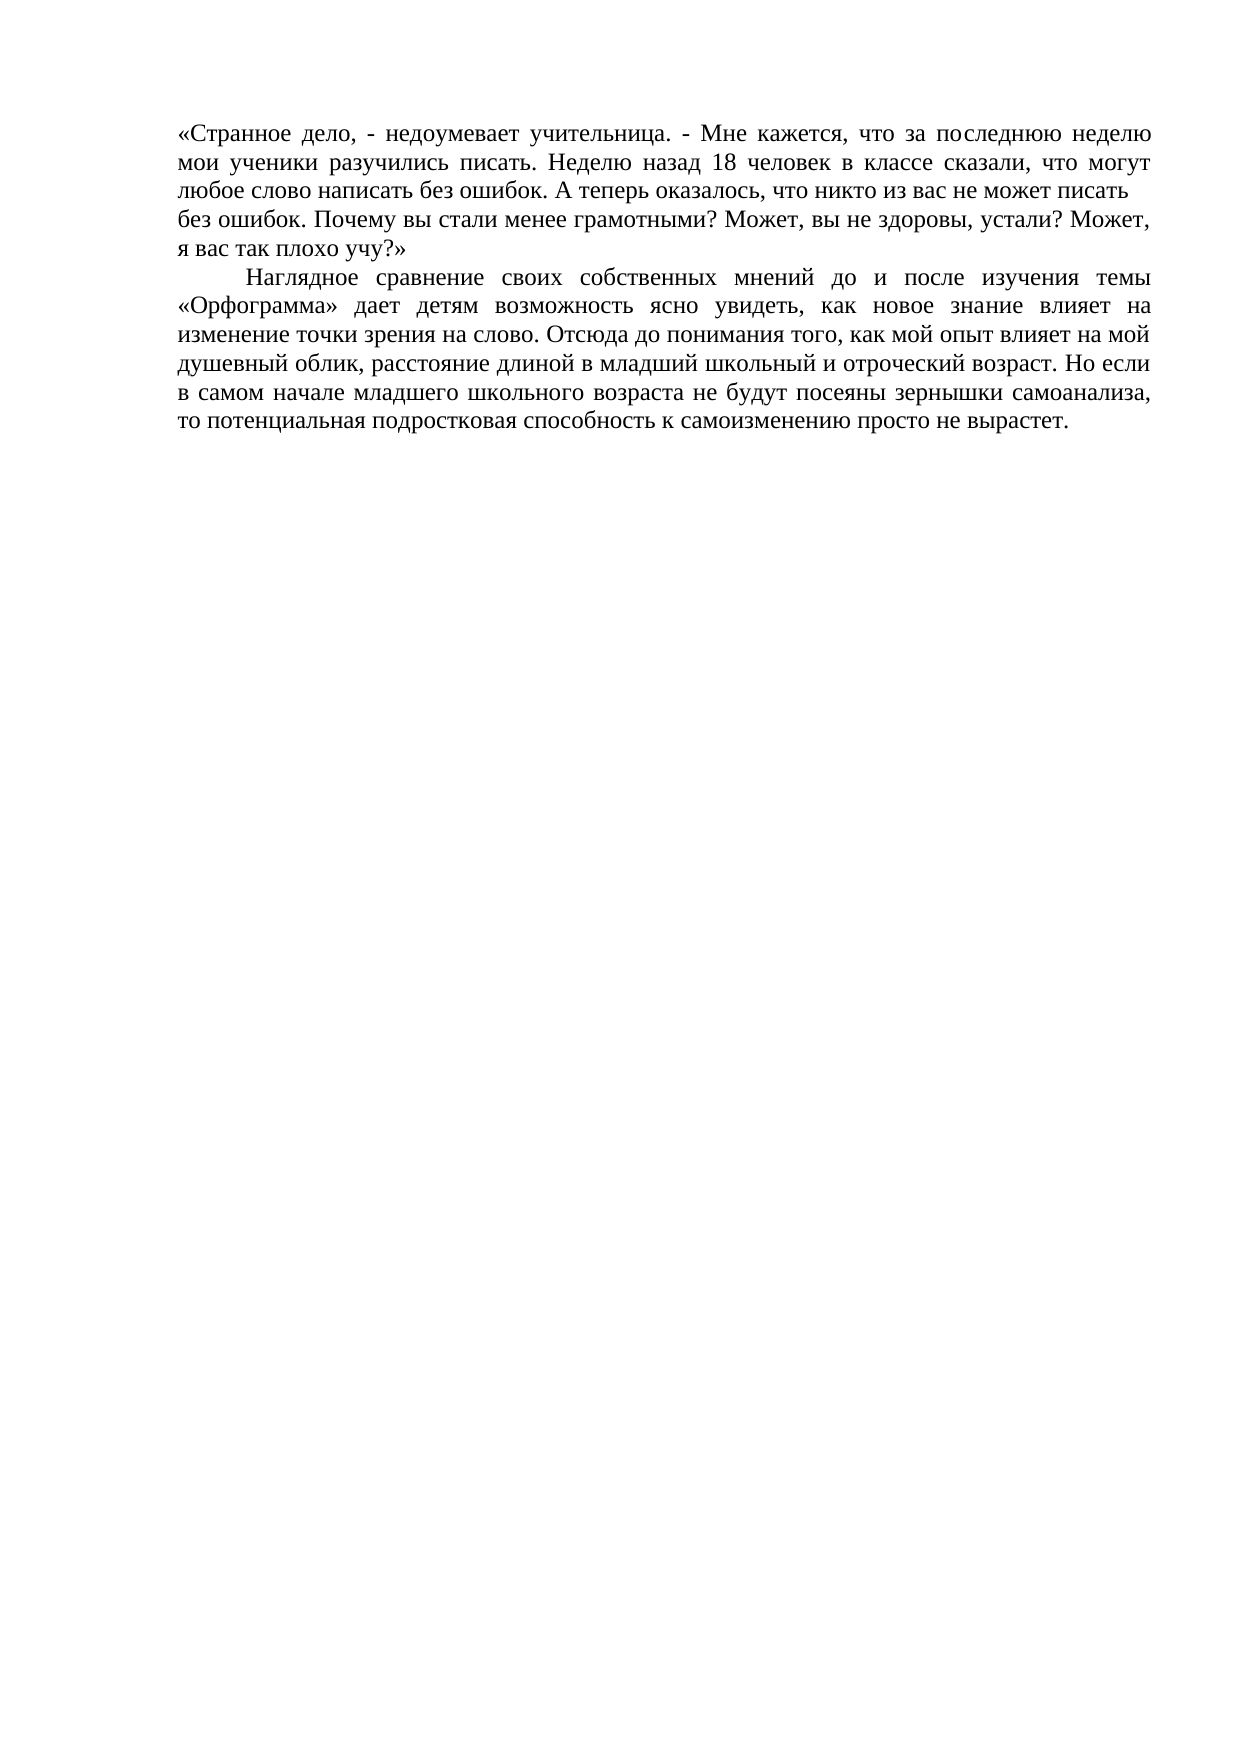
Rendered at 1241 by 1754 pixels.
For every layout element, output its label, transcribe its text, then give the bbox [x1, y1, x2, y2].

text Наглядное сравнение своих собственных мнений до и после изучения темы «Орфограмма» дает детям возможность ясно увидеть, как новое знание влияет на изменение точки зрения на слово. Отсюда до понимания того, как мой опыт влияет на мой душевный облик, расстояние длиной в младший школьный и отроческий возраст. Но если в самом начале младшего школьного возраста не будут посеяны зернышки самоанализа, то потенциальная подростковая способность к самоизменению просто не вырастет. [177, 262, 1152, 434]
text без ошибок. Почему вы стали менее грамотными? Может, вы не здоровы, устали? Может, я вас так плохо учу?» [177, 204, 1152, 262]
text «Странное дело, - недоумевает учительница. - Мне кажется, что за последнюю неделю мои ученики разучились писать. Неделю назад 18 человек в классе сказали, что могут любое слово написать без ошибок. А теперь оказалось, что никто из вас не может писать [177, 118, 1152, 204]
